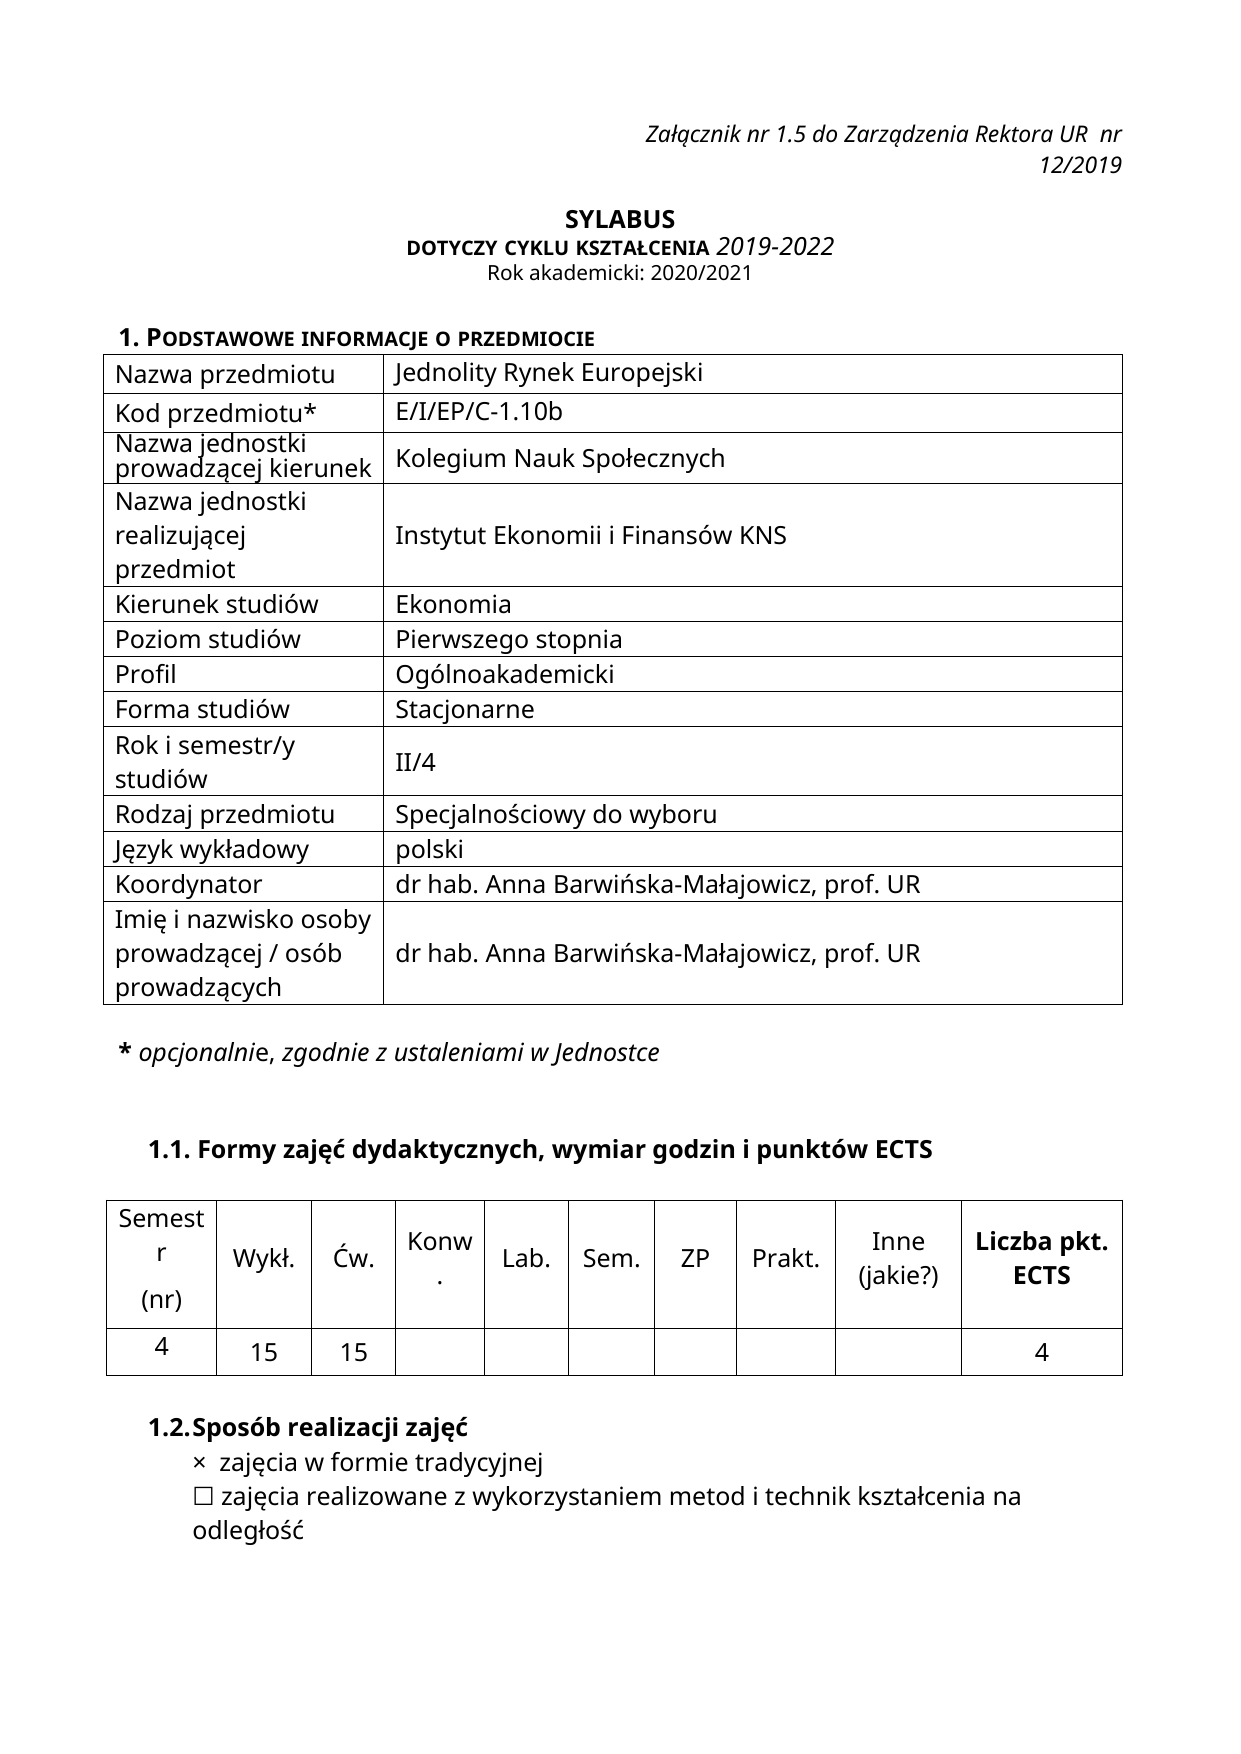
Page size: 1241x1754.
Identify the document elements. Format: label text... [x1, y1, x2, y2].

table_cell Imię i nazwisko osoby prowadzącej / osób prowadzących [104, 902, 383, 1004]
text 1. Podstawowe informacje o przedmiocie [118, 319, 1122, 354]
table_header Ćw. [312, 1201, 395, 1328]
table_cell Poziom studiów [104, 622, 383, 656]
text * opcjonalnie, zgodnie z ustaleniami w Jednostce [118, 1034, 1122, 1068]
text Rok akademicki: 2020/2021 [118, 261, 1122, 286]
table_cell [737, 1329, 835, 1375]
table_cell II/4 [384, 727, 1122, 795]
text Załącznik nr 1.5 do Zarządzenia Rektora UR nr 12/2019 [118, 118, 1122, 181]
table_header Inne (jakie?) [836, 1201, 961, 1328]
text 1.1. Formy zajęć dydaktycznych, wymiar godzin i punktów ECTS [148, 1131, 1122, 1166]
table_cell dr hab. Anna Barwińska-Małajowicz, prof. UR [384, 867, 1122, 901]
table_cell Kierunek studiów [104, 587, 383, 621]
table_header Liczba pkt. ECTS [962, 1201, 1122, 1328]
table_header Lab. [485, 1201, 568, 1328]
table_cell [485, 1329, 568, 1375]
table_cell E/I/EP/C-1.10b [384, 394, 1122, 432]
table_cell Profil [104, 657, 383, 691]
table_cell [396, 1329, 484, 1375]
table_cell 4 [107, 1329, 216, 1375]
table_header Jednolity Rynek Europejski [384, 355, 1122, 393]
table_header Konw. [396, 1201, 484, 1328]
table_cell Kolegium Nauk Społecznych [384, 433, 1122, 483]
table_cell Język wykładowy [104, 832, 383, 866]
table_header Sem. [569, 1201, 654, 1328]
table_cell Rodzaj przedmiotu [104, 796, 383, 831]
text 1.2. Sposób realizacji zajęć [148, 1410, 1122, 1444]
table_cell Koordynator [104, 867, 383, 901]
table_header Prakt. [737, 1201, 835, 1328]
table_header Nazwa przedmiotu [104, 355, 383, 393]
table_cell [836, 1329, 961, 1375]
text × zajęcia w formie tradycyjnej [192, 1444, 1122, 1478]
table_cell Rok i semestr/y studiów [104, 727, 383, 795]
text SYLABUS [118, 201, 1122, 236]
table_cell Pierwszego stopnia [384, 622, 1122, 656]
text dotyczy cyklu kształcenia 2019-2022 [118, 236, 1122, 261]
table_cell Instytut Ekonomii i Finansów KNS [384, 484, 1122, 586]
table_cell Ogólnoakademicki [384, 657, 1122, 691]
table_cell Stacjonarne [384, 692, 1122, 726]
table_cell Forma studiów [104, 692, 383, 726]
table_cell 4 [962, 1329, 1122, 1375]
table_cell 15 [217, 1329, 311, 1375]
table_cell Ekonomia [384, 587, 1122, 621]
table_header Semestr (nr) [107, 1201, 216, 1328]
table_cell Nazwa jednostki prowadzącej kierunek [104, 433, 383, 483]
table_header ZP [655, 1201, 736, 1328]
text ☐ zajęcia realizowane z wykorzystaniem metod i technik kształcenia na odległość [192, 1478, 1122, 1546]
table_cell Kod przedmiotu* [104, 394, 383, 432]
table_cell [569, 1329, 654, 1375]
table_cell Nazwa jednostki realizującej przedmiot [104, 484, 383, 586]
table_cell Specjalnościowy do wyboru [384, 796, 1122, 831]
table_cell 15 [312, 1329, 395, 1375]
table_cell polski [384, 832, 1122, 866]
table_header Wykł. [217, 1201, 311, 1328]
table_cell [655, 1329, 736, 1375]
table_cell dr hab. Anna Barwińska-Małajowicz, prof. UR [384, 902, 1122, 1004]
